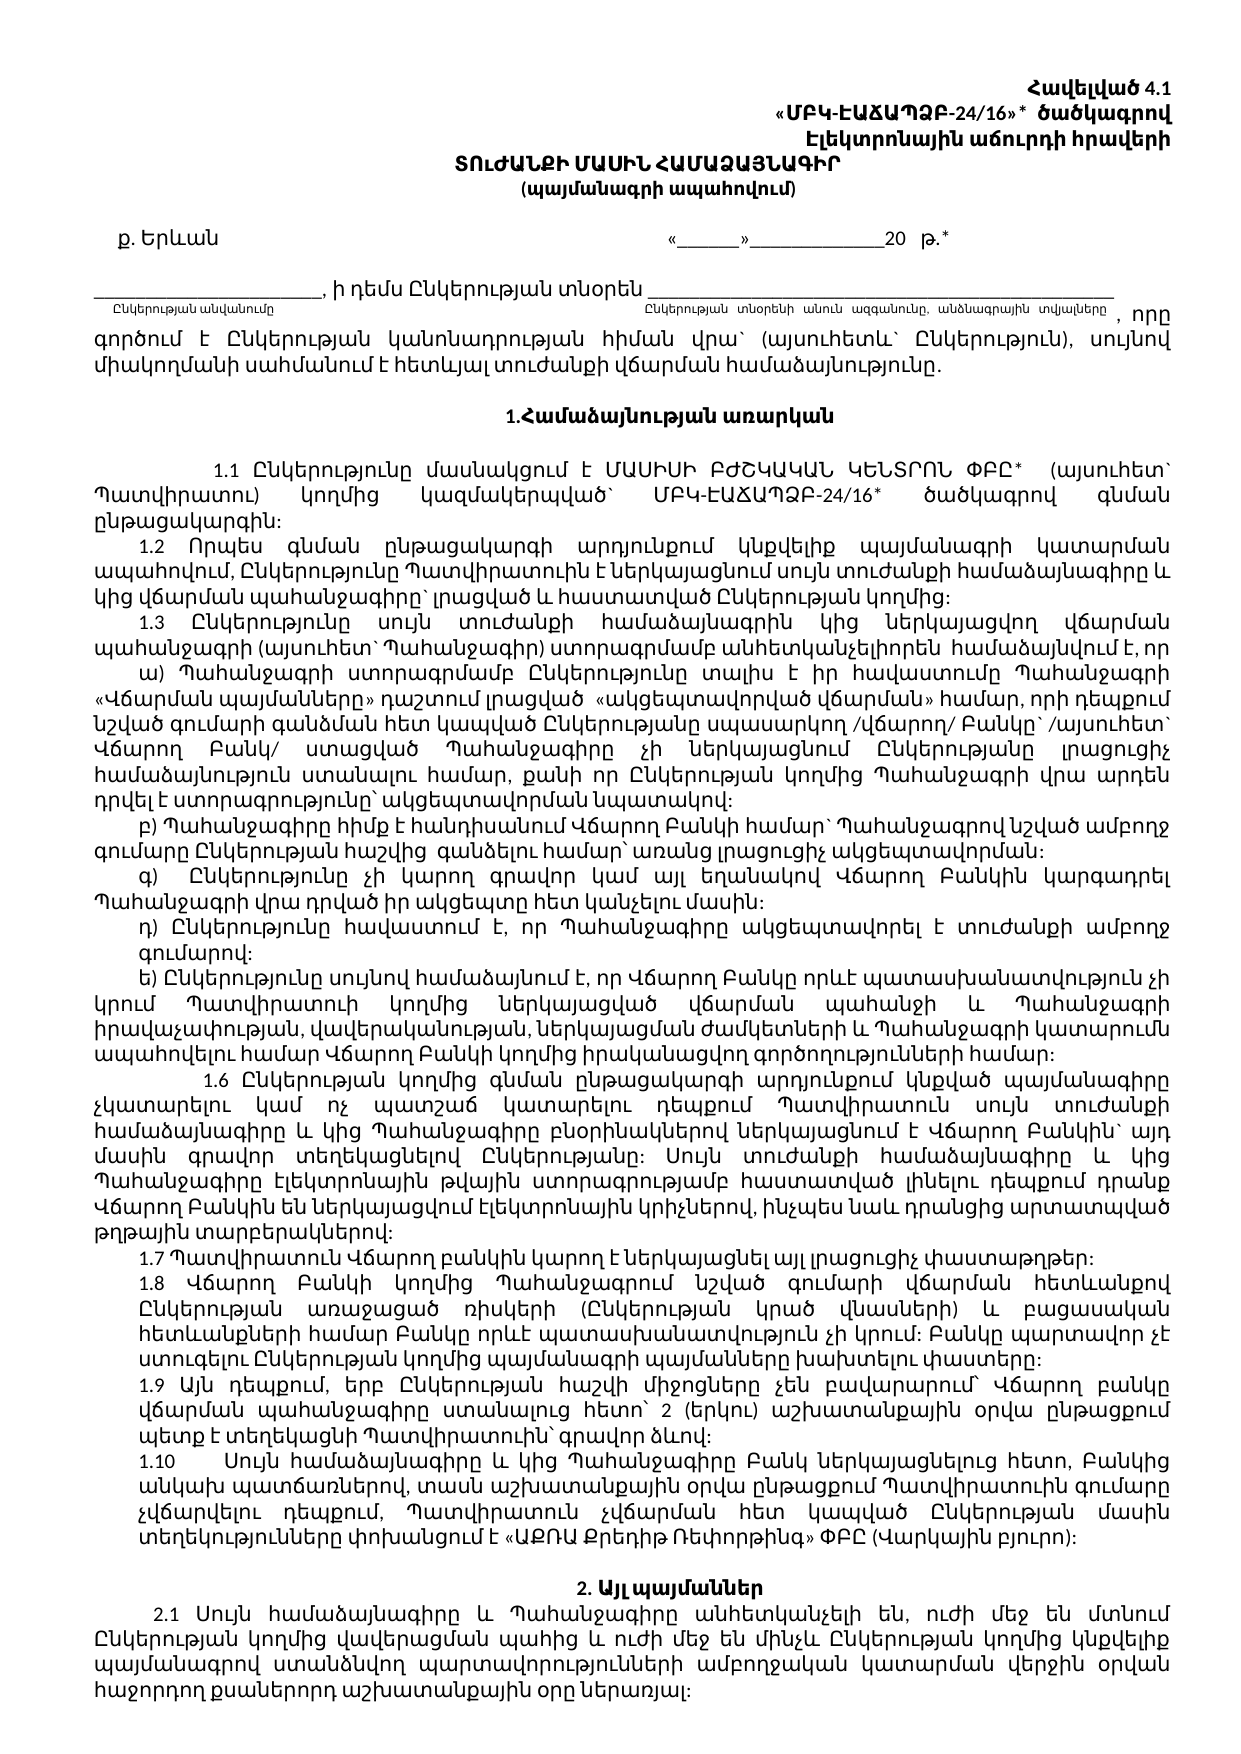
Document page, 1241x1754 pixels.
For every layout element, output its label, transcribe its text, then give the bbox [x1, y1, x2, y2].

text 1.6 Ընկերության կողմից գնման ընթացակարգի արդյունքում կնքված պայմանագիրը չկատարելու կամ ոչ պատշաճ կատարելու դեպքում Պատվիրատուն սույն տուժանքի համաձայնագիրը և կից Պահանջագիրը բնօրինակներով ներկայացնում է Վճարող Բանկին` այդ մասին գրավոր տեղեկացնելով Ընկերությանը: Սույն տուժանքի համաձայնագիրը և կից Պահանջագիրը էլեկտրոնային թվային ստորագրությամբ հաստատված լինելու դեպքում դրանք Վճարող Բանկին են ներկայացվում էլեկտրոնային կրիչներով, ինչպես նաև դրանցից արտատպված թղթային տարբերակներով: [94, 1067, 1171, 1245]
text ա) Պահանջագրի ստորագրմամբ Ընկերությունը տալիս է իր հավաստումը Պահանջագրի «Վճարման պայմանները» դաշտում լրացված «ակցեպտավորված վճարման» համար, որի դեպքում նշված գումարի գանձման հետ կապված Ընկերությանը սպասարկող /վճարող/ Բանկը` /այսուհետ` Վճարող Բանկ/ ստացված Պահանջագիրը չի ներկայացնում Ընկերությանը լրացուցիչ համաձայնություն ստանալու համար, քանի որ Ընկերության կողմից Պահանջագրի վրա արդեն դրվել է ստորագրությունը՝ ակցեպտավորման նպատակով: [94, 660, 1171, 813]
text 2. Այլ պայմաններ [169, 1575, 1171, 1601]
text գ) Ընկերությունը չի կարող գրավոր կամ այլ եղանակով Վճարող Բանկին կարգադրել Պահանջագրի վրա դրված իր ակցեպտը հետ կանչելու մասին: [94, 864, 1171, 914]
text 1.7 Պատվիրատուն Վճարող բանկին կարող է ներկայացնել այլ լրացուցիչ փաստաթղթեր: [138, 1245, 1171, 1270]
text «ՄԲԿ-ԷԱՃԱՊՁԲ-24/16»* ծածկագրով [94, 100, 1171, 126]
text 1.8 Վճարող Բանկի կողմից Պահանջագրում նշված գումարի վճարման հետևանքով Ընկերության առաջացած ռիսկերի (Ընկերության կրած վնասների) և բացասական հետևանքների համար Բանկը որևէ պատասխանատվություն չի կրում: Բանկը պարտավոր չէ ստուգելու Ընկերության կողմից պայմանագրի պայմանները խախտելու փաստերը: [138, 1270, 1171, 1372]
text ՏՈւԺԱՆՔԻ ՄԱՍԻՆ ՀԱՄԱՁԱՅՆԱԳԻՐ [94, 151, 1171, 177]
text 1.2 Որպես գնման ընթացակարգի արդյունքում կնքվելիք պայմանագրի կատարման ապահովում, Ընկերությունը Պատվիրատուին է ներկայացնում սույն տուժանքի համաձայնագիրը և կից վճարման պահանջագիրը` լրացված և հաստատված Ընկերության կողմից: [94, 533, 1171, 609]
text ե) Ընկերությունը սույնով համաձայնում է, որ Վճարող Բանկը որևէ պատասխանատվություն չի կրում Պատվիրատուի կողմից ներկայացված վճարման պահանջի և Պահանջագրի իրավաչափության, վավերականության, ներկայացման ժամկետների և Պահանջագրի կատարումն ապահովելու համար Վճարող Բանկի կողմից իրականացվող գործողությունների համար: [94, 965, 1171, 1067]
text բ) Պահանջագիրը հիմք է հանդիսանում Վճարող Բանկի համար` Պահանջագրով նշված ամբողջ գումարը Ընկերության հաշվից գանձելու համար՝ առանց լրացուցիչ ակցեպտավորման: [94, 813, 1171, 864]
text 1.3 Ընկերությունը սույն տուժանքի համաձայնագրին կից ներկայացվող վճարման պահանջագրի (այսուհետ` Պահանջագիր) ստորագրմամբ անհետկանչելիորեն համաձայնվում է, որ [94, 609, 1171, 660]
text Էլեկտրոնային աճուրդի հրավերի [94, 126, 1171, 151]
text 1.10 Սույն համաձայնագիրը և կից Պահանջագիրը Բանկ ներկայացնելուց հետո, Բանկից անկախ պատճառներով, տասն աշխատանքային օրվա ընթացքում Պատվիրատուին գումարը չվճարվելու դեպքում, Պատվիրատուն չվճարման հետ կապված Ընկերության մասին տեղեկությունները փոխանցում է «ԱՔՌԱ Քրեդիթ Ռեփորթինգ» ՓԲԸ (Վարկային բյուրո): [138, 1448, 1171, 1550]
text 1.Համաձայնության առարկան [169, 403, 1171, 428]
text (պայմանագրի ապահովում) [94, 177, 1171, 199]
text 2.1 Սույն համաձայնագիրը և Պահանջագիրը անհետկանչելի են, ուժի մեջ են մտնում Ընկերության կողմից վավերացման պահից և ուժի մեջ են մինչև Ընկերության կողմից կնքվելիք պայմանագրով ստանձնվող պարտավորությունների ամբողջական կատարման վերջին օրվան հաջորդող քսաներորդ աշխատանքային օրը ներառյալ: [94, 1601, 1171, 1702]
text 1.9 Այն դեպքում, երբ Ընկերության հաշվի միջոցները չեն բավարարում՝ Վճարող բանկը վճարման պահանջագիրը ստանալուց հետո՝ 2 (երկու) աշխատանքային օրվա ընթացքում պետք է տեղեկացնի Պատվիրատուին՝ գրավոր ձևով: [138, 1372, 1171, 1448]
text 1.1 Ընկերությունը մասնակցում է ՄԱՍԻՍԻ ԲԺՇԿԱԿԱՆ ԿԵՆՏՐՈՆ ՓԲԸ* (այսուհետ` Պատվիրատու) կողմից կազմակերպված` ՄԲԿ-ԷԱՃԱՊՁԲ-24/16* ծածկագրով գնման ընթացակարգին: [94, 457, 1171, 533]
text ______________________, ի դեմս Ընկերության տնօրեն _____________________________________________ [94, 276, 1171, 301]
text Ընկերության անվանումը Ընկերության տնօրենի անուն ազգանունը, անձնագրային տվյալները , որը գործում է Ընկերության կանոնադրության հիման վրա` (այսուհետև` Ընկերություն), սույնով միակողմանի սահմանում է հետևյալ տուժանքի վճարման համաձայնությունը. [94, 301, 1171, 377]
text ք. Երևան «______»_____________20 թ.* [94, 225, 1171, 250]
text դ) Ընկերությունը հավաստում է, որ Պահանջագիրը ակցեպտավորել է տուժանքի ամբողջ գումարով: [138, 914, 1171, 965]
text Հավելված 4.1 [94, 75, 1171, 100]
